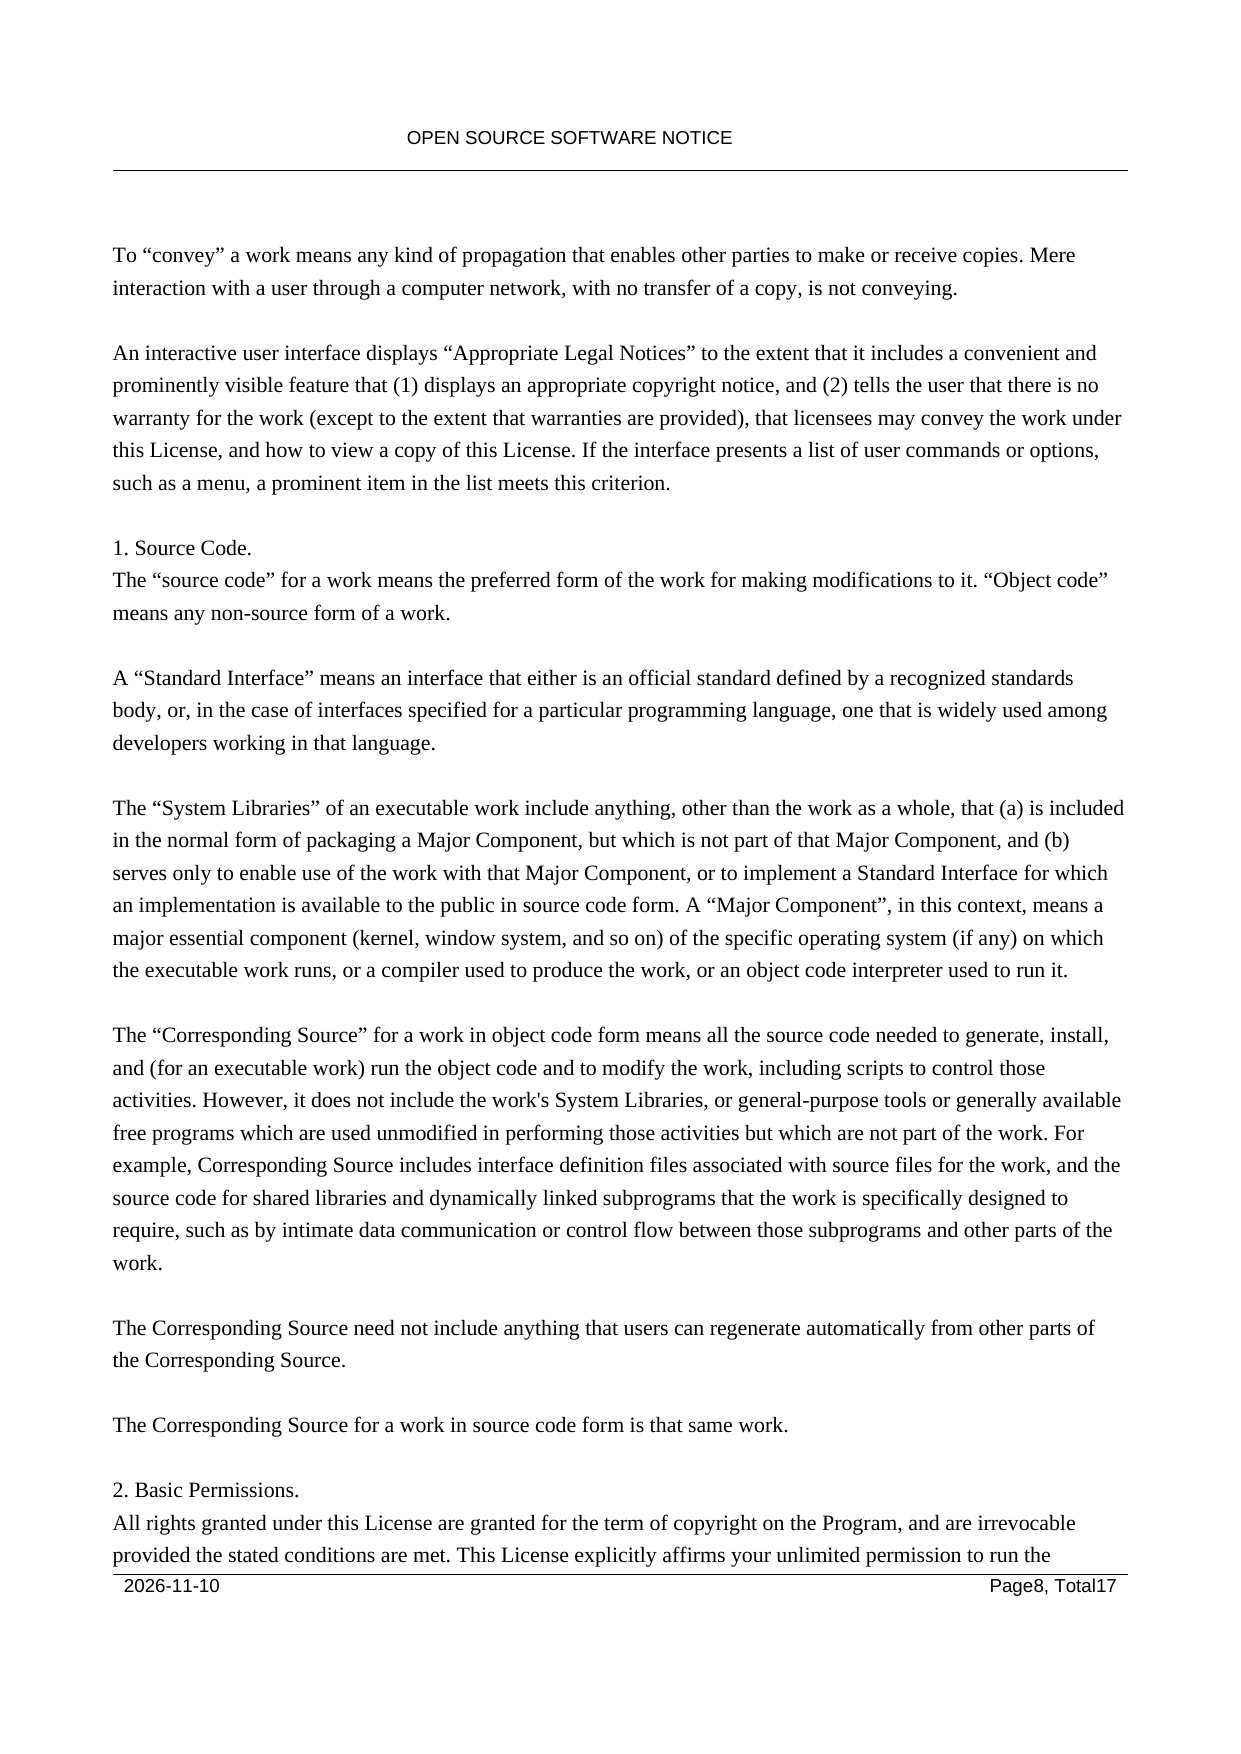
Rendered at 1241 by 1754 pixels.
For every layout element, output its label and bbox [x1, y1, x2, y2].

text [112, 206, 1128, 1571]
